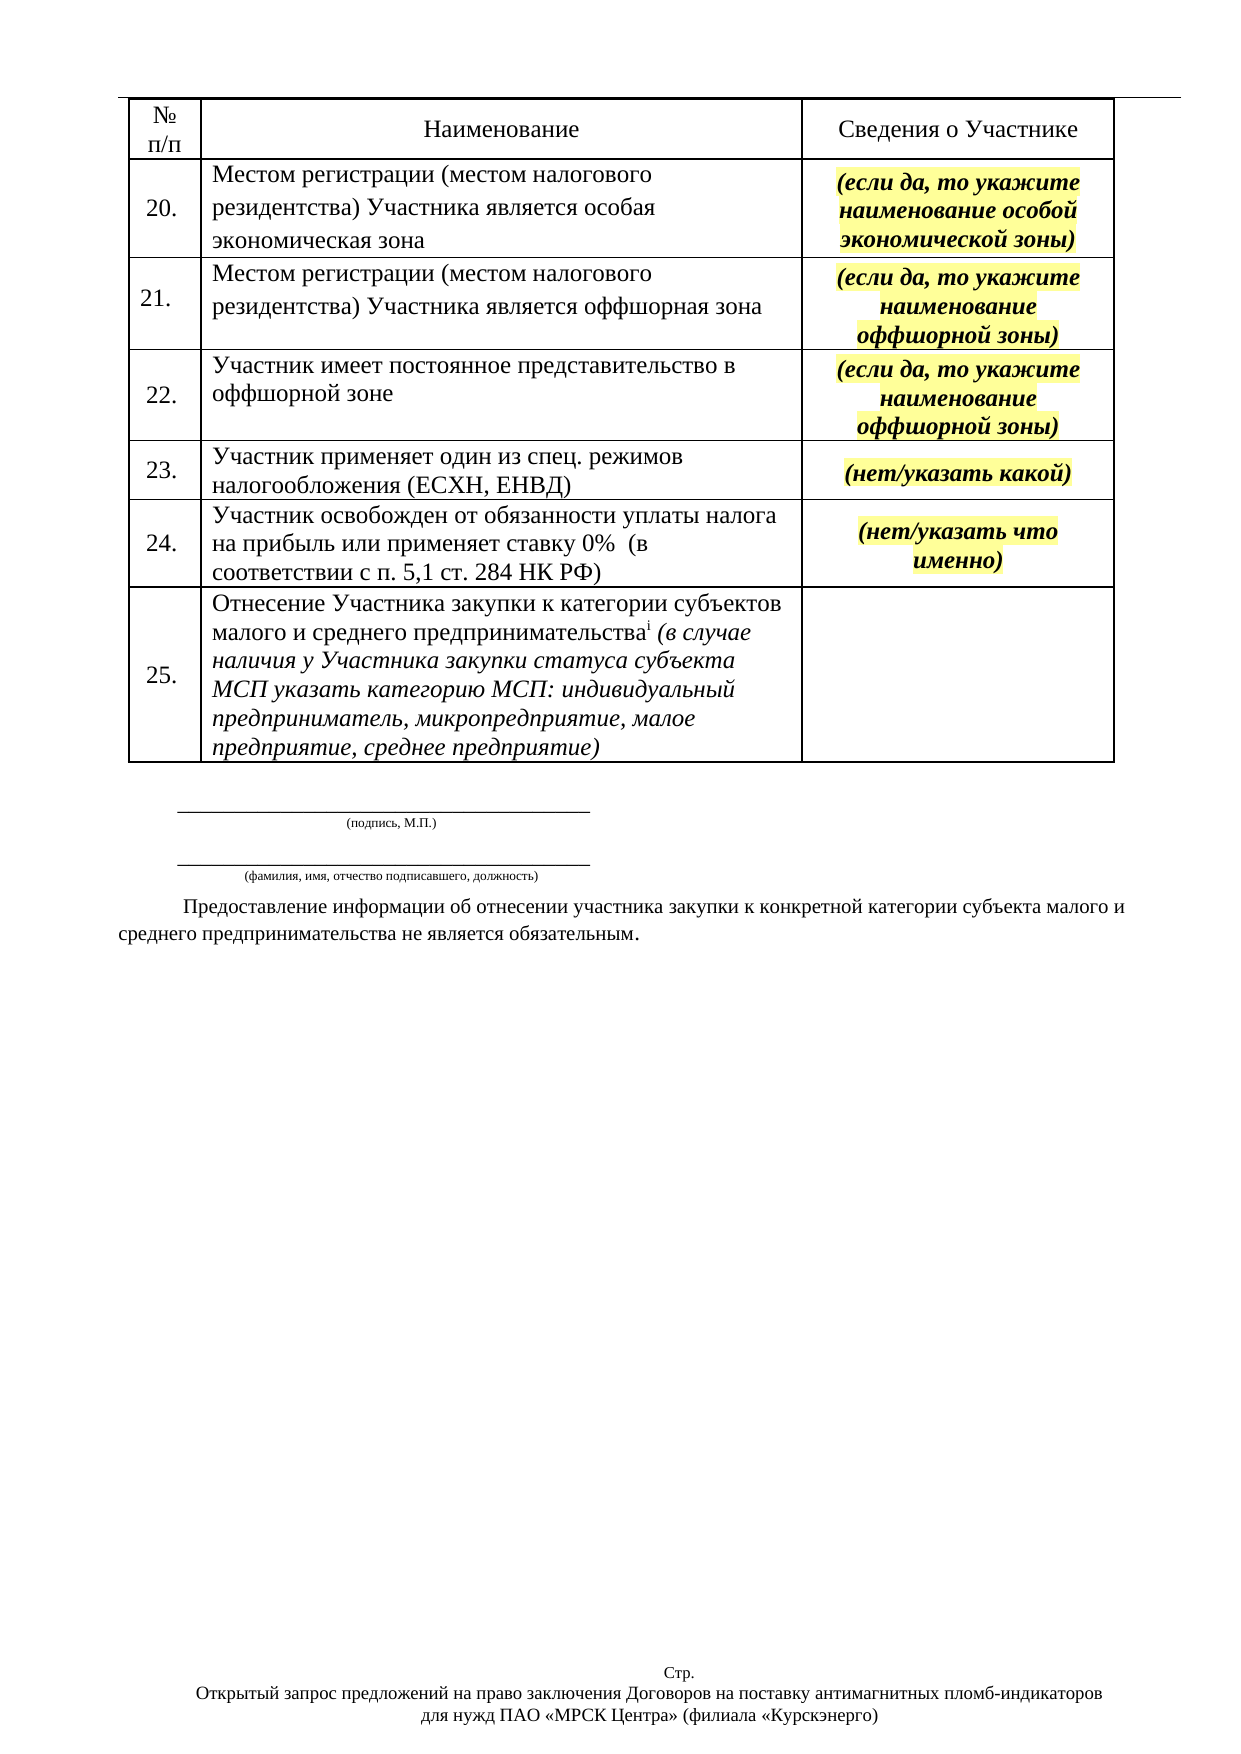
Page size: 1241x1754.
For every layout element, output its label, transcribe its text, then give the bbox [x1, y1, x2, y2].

table_cell (если да, то укажите наименование оффшорной зоны) [803, 258, 1113, 349]
table_cell (если да, то укажите наименование особой экономической зоны) [803, 160, 1113, 257]
table_cell [130, 441, 200, 499]
table_cell [130, 258, 200, 349]
text ____________________________________ [118, 789, 605, 815]
table_cell [130, 160, 200, 257]
table_cell (если да, то укажите наименование оффшорной зоны) [803, 350, 1113, 440]
table_cell Участник применяет один из спец. режимов налогообложения (ЕСХН, ЕНВД) [202, 441, 801, 499]
table_cell [130, 500, 200, 586]
table_header № п/п [130, 100, 200, 158]
table_cell [130, 588, 200, 761]
text ____________________________________ [118, 842, 605, 868]
table_cell Местом регистрации (местом налогового резидентства) Участника является особая экономическая зона [202, 160, 801, 257]
table_header Наименование [202, 100, 801, 158]
table_cell Местом регистрации (местом налогового резидентства) Участника является оффшорная зона [202, 258, 801, 349]
text Предоставление информации об отнесении участника закупки к конкретной категории субъекта малого и среднего предпринимательства не является обязательным. [118, 894, 1181, 945]
text (фамилия, имя, отчество подписавшего, должность) [118, 868, 605, 894]
table_header Сведения о Участнике [803, 100, 1113, 158]
table_cell [803, 588, 1113, 761]
text (подпись, М.П.) [118, 815, 605, 842]
table_cell [130, 350, 200, 440]
table_cell Отнесение Участника закупки к категории субъектов малого и среднего предпринимательства (в случае наличия у Участника закупки статуса субъекта МСП указать категорию МСП: индивидуальный предприниматель, микропредприятие, малое предприятие, среднее предприятие) [202, 588, 801, 761]
table_cell (нет/указать что именно) [803, 500, 1113, 586]
table_cell Участник освобожден от обязанности уплаты налога на прибыль или применяет ставку 0% (в соответствии с п. 5,1 ст. 284 НК РФ) [202, 500, 801, 586]
table_cell Участник имеет постоянное представительство в оффшорной зоне [202, 350, 801, 440]
table_cell (нет/указать какой) [803, 441, 1113, 499]
